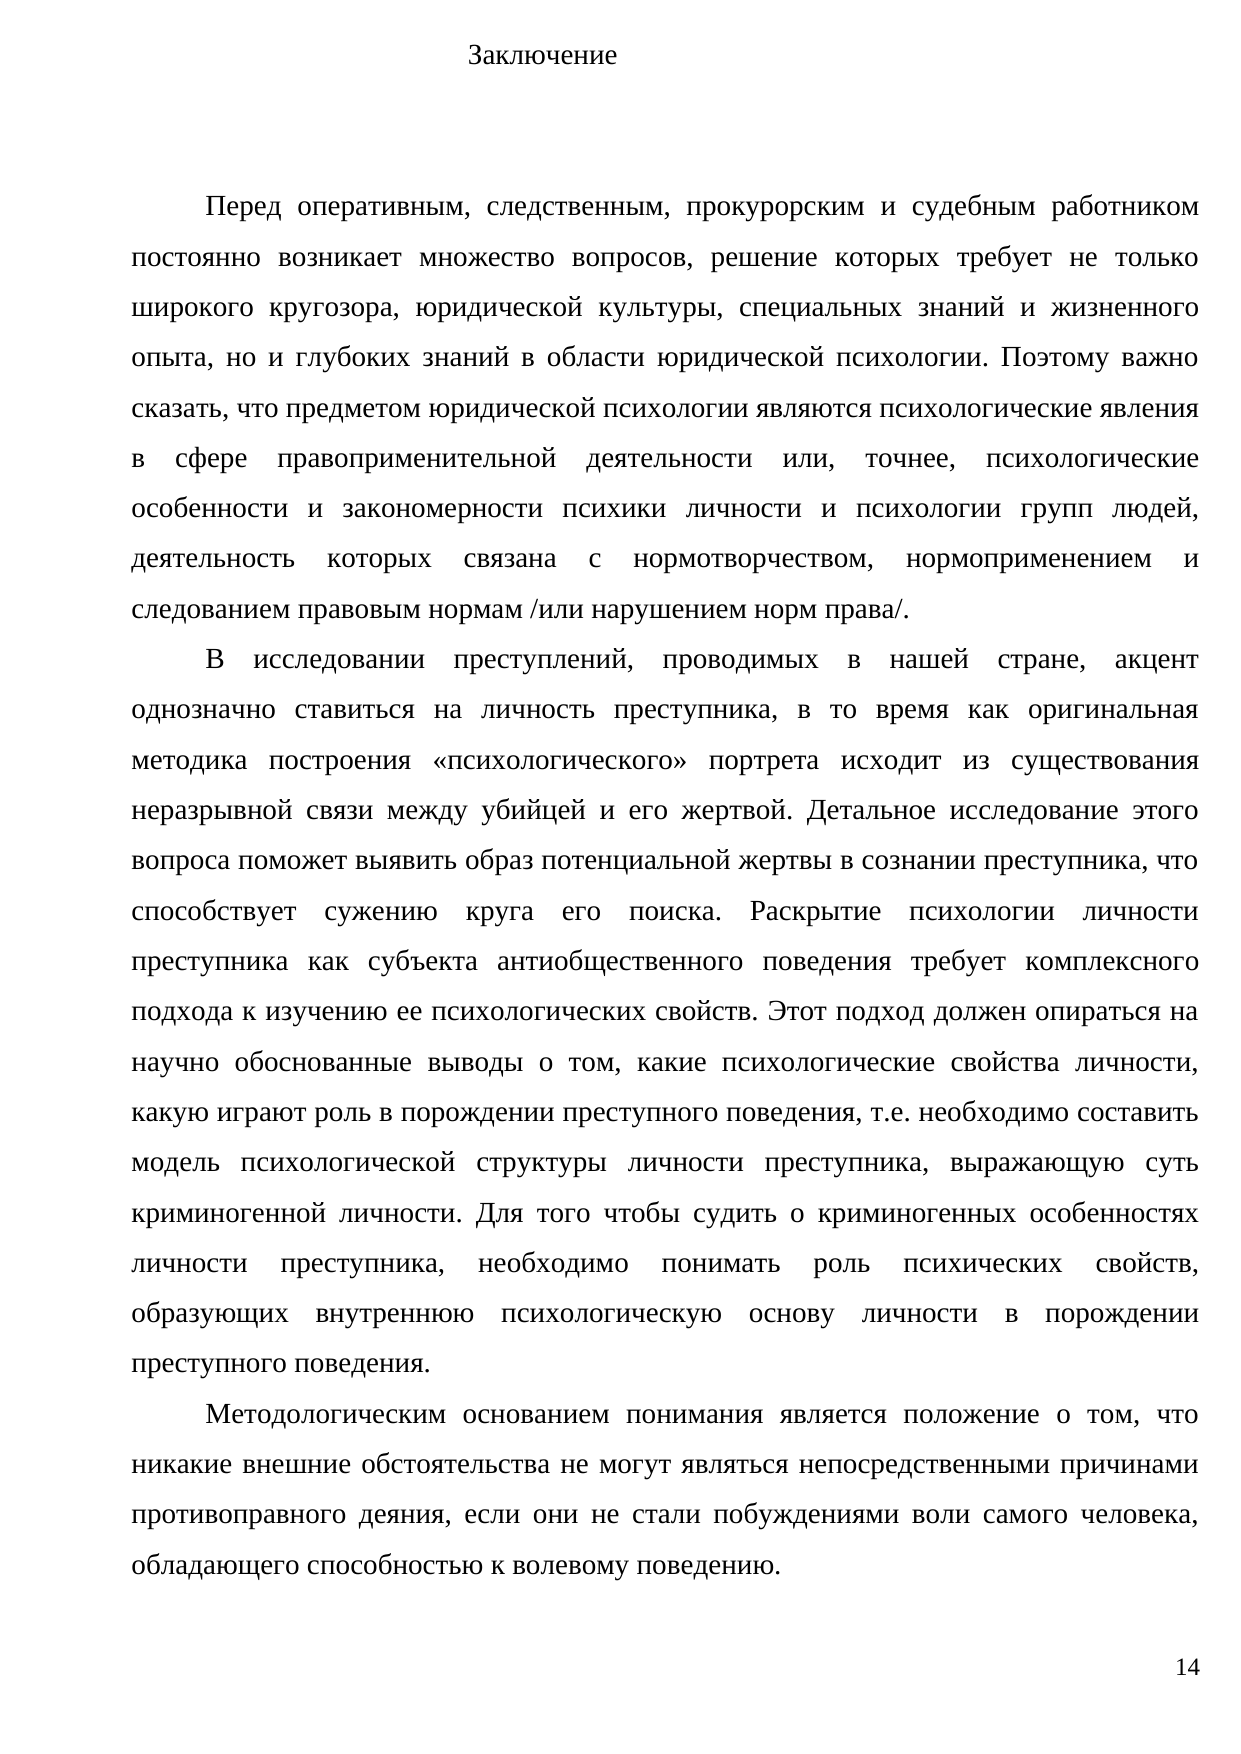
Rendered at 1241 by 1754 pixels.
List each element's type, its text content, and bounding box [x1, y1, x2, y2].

text В исследовании преступлений, проводимых в нашей стране, акцент однозначно ставиться на личность преступника, в то время как оригинальная методика построения «психологического» портрета исходит из существования неразрывной связи между убийцей и его жертвой. Детальное исследование этого вопроса поможет выявить образ потенциальной жертвы в сознании преступника, что способствует сужению круга его поиска. Раскрытие психологии личности преступника как субъекта антиобщественного поведения требует комплексного подхода к изучению ее психологических свойств. Этот подход должен опираться на научно обоснованные выводы о том, какие психологические свойства личности, какую играют роль в порождении преступного поведения, т.е. необходимо составить модель психологической структуры личности преступника, выражающую суть криминогенной личности. Для того чтобы судить о криминогенных особенностях личности преступника, необходимо понимать роль психических свойств, образующих внутреннюю психологическую основу личности в порождении преступного поведения. [131, 641, 1200, 1379]
text Методологическим основанием понимания является положение о том, что никакие внешние обстоятельства не могут являться непосредственными причинами противоправного деяния, если они не стали побуждениями воли самого человека, обладающего способностью к волевому поведению. [131, 1396, 1200, 1580]
text Перед оперативным, следственным, прокурорским и судебным работником постоянно возникает множество вопросов, решение которых требует не только широкого кругозора, юридической культуры, специальных знаний и жизненного опыта, но и глубоких знаний в области юридической психологии. Поэтому важно сказать, что предметом юридической психологии являются психологические явления в сфере правоприменительной деятельности или, точнее, психологические особенности и закономерности психики личности и психологии групп людей, деятельность которых связана с нормотворчеством, нормоприменением и следованием правовым нормам /или нарушением норм права/. [131, 188, 1200, 624]
text Заключение [131, 37, 1200, 71]
